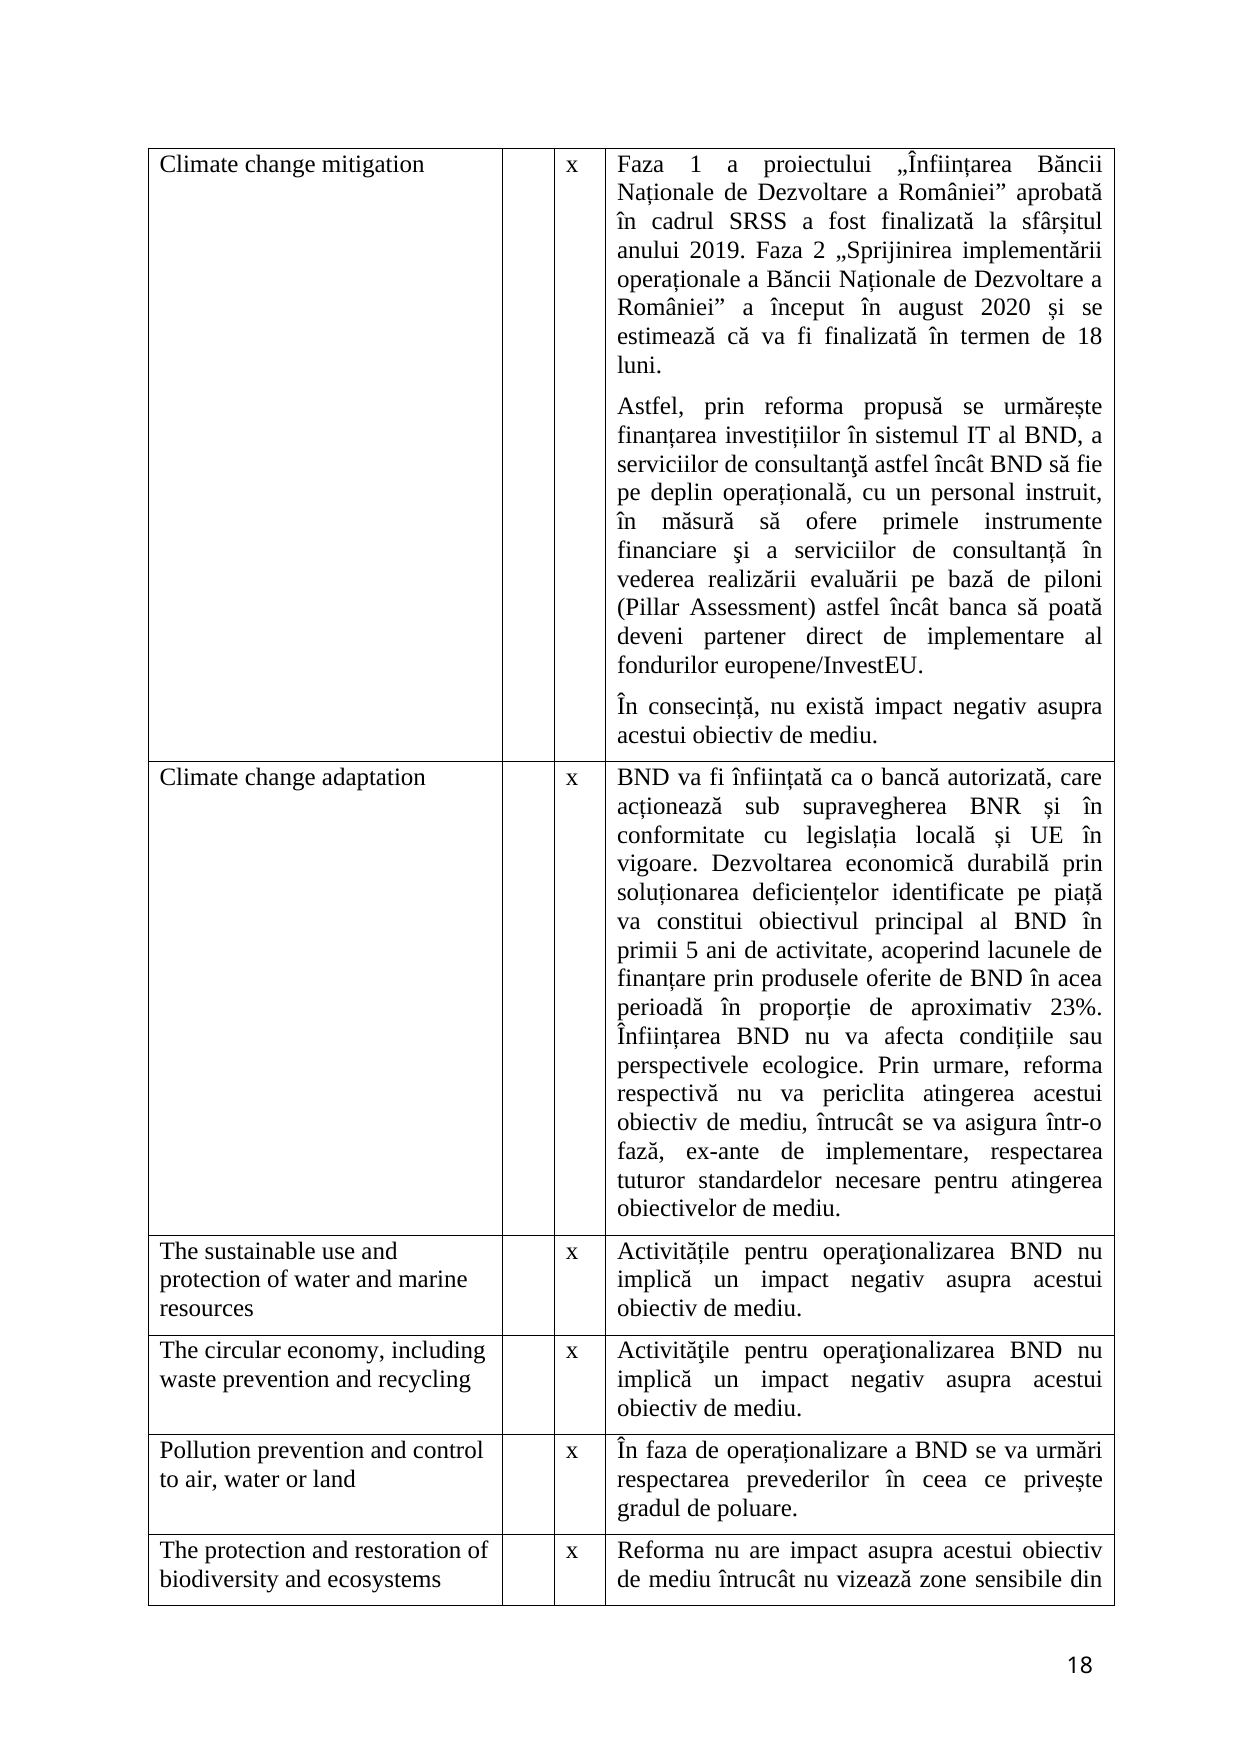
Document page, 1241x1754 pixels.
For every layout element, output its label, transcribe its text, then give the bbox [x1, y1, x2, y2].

table_cell Pollution prevention and control to air, water or land [149, 1435, 502, 1534]
table_cell [503, 1336, 554, 1434]
table_cell [503, 149, 554, 761]
table_cell The sustainable use and protection of water and marine resources [149, 1236, 502, 1334]
table_cell x [555, 1535, 605, 1605]
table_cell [149, 1535, 502, 1605]
table_cell Climate change mitigation [149, 149, 502, 761]
table_cell BND va fi înființată ca o bancă autorizată, care acționează sub supravegherea BNR și în conformitate cu legislația locală și UE în vigoare. Dezvoltarea economică durabilă prin soluționarea deficiențelor identificate pe piață va constitui obiectivul principal al BND în primii 5 ani de activitate, acoperind lacunele de finanțare prin produsele oferite de BND în acea perioadă în proporție de aproximativ 23%. Înființarea BND nu va afecta condițiile sau perspectivele ecologice. Prin urmare, reforma respectivă nu va periclita atingerea acestui obiectiv de mediu, întrucât se va asigura într-o fază, ex-ante de implementare, respectarea tuturor standardelor necesare pentru atingerea obiectivelor de mediu. [606, 762, 1114, 1235]
table_cell [503, 1236, 554, 1334]
table_cell x [555, 1336, 605, 1434]
table_cell [503, 1435, 554, 1534]
table_cell x [555, 762, 605, 1235]
table_cell În faza de operaționalizare a BND se va urmări respectarea prevederilor în ceea ce privește gradul de poluare. [606, 1435, 1114, 1534]
table_cell The circular economy, including waste prevention and recycling [149, 1336, 502, 1434]
table_cell [503, 1535, 554, 1605]
table_cell Activitățile pentru operaţionalizarea BND nu implică un impact negativ asupra acestui obiectiv de mediu. [606, 1236, 1114, 1334]
table_cell [503, 762, 554, 1235]
table_cell x [555, 149, 605, 761]
table_cell Faza 1 a proiectului „Înființarea Băncii Naționale de Dezvoltare a României” aprobată în cadrul SRSS a fost finalizată la sfârșitul anului 2019. Faza 2 „Sprijinirea implementării operaționale a Băncii Naționale de Dezvoltare a României” a început în august 2020 și se estimează că va fi finalizată în termen de 18 luni. Astfel, prin reforma propusă se urmărește finanțarea investițiilor în sistemul IT al BND, a serviciilor de consultanţă astfel încât BND să fie pe deplin operațională, cu un personal instruit, în măsură să ofere primele instrumente financiare şi a serviciilor de consultanță în vederea realizării evaluării pe bază de piloni (Pillar Assessment) astfel încât banca să poată deveni partener direct de implementare al fondurilor europene/InvestEU. În consecință, nu există impact negativ asupra acestui obiectiv de mediu. [606, 149, 1114, 761]
table_cell x [555, 1236, 605, 1334]
table_cell x [555, 1435, 605, 1534]
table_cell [606, 1535, 1114, 1605]
table_cell Activităţile pentru operaţionalizarea BND nu implică un impact negativ asupra acestui obiectiv de mediu. [606, 1336, 1114, 1434]
table_cell Climate change adaptation [149, 762, 502, 1235]
